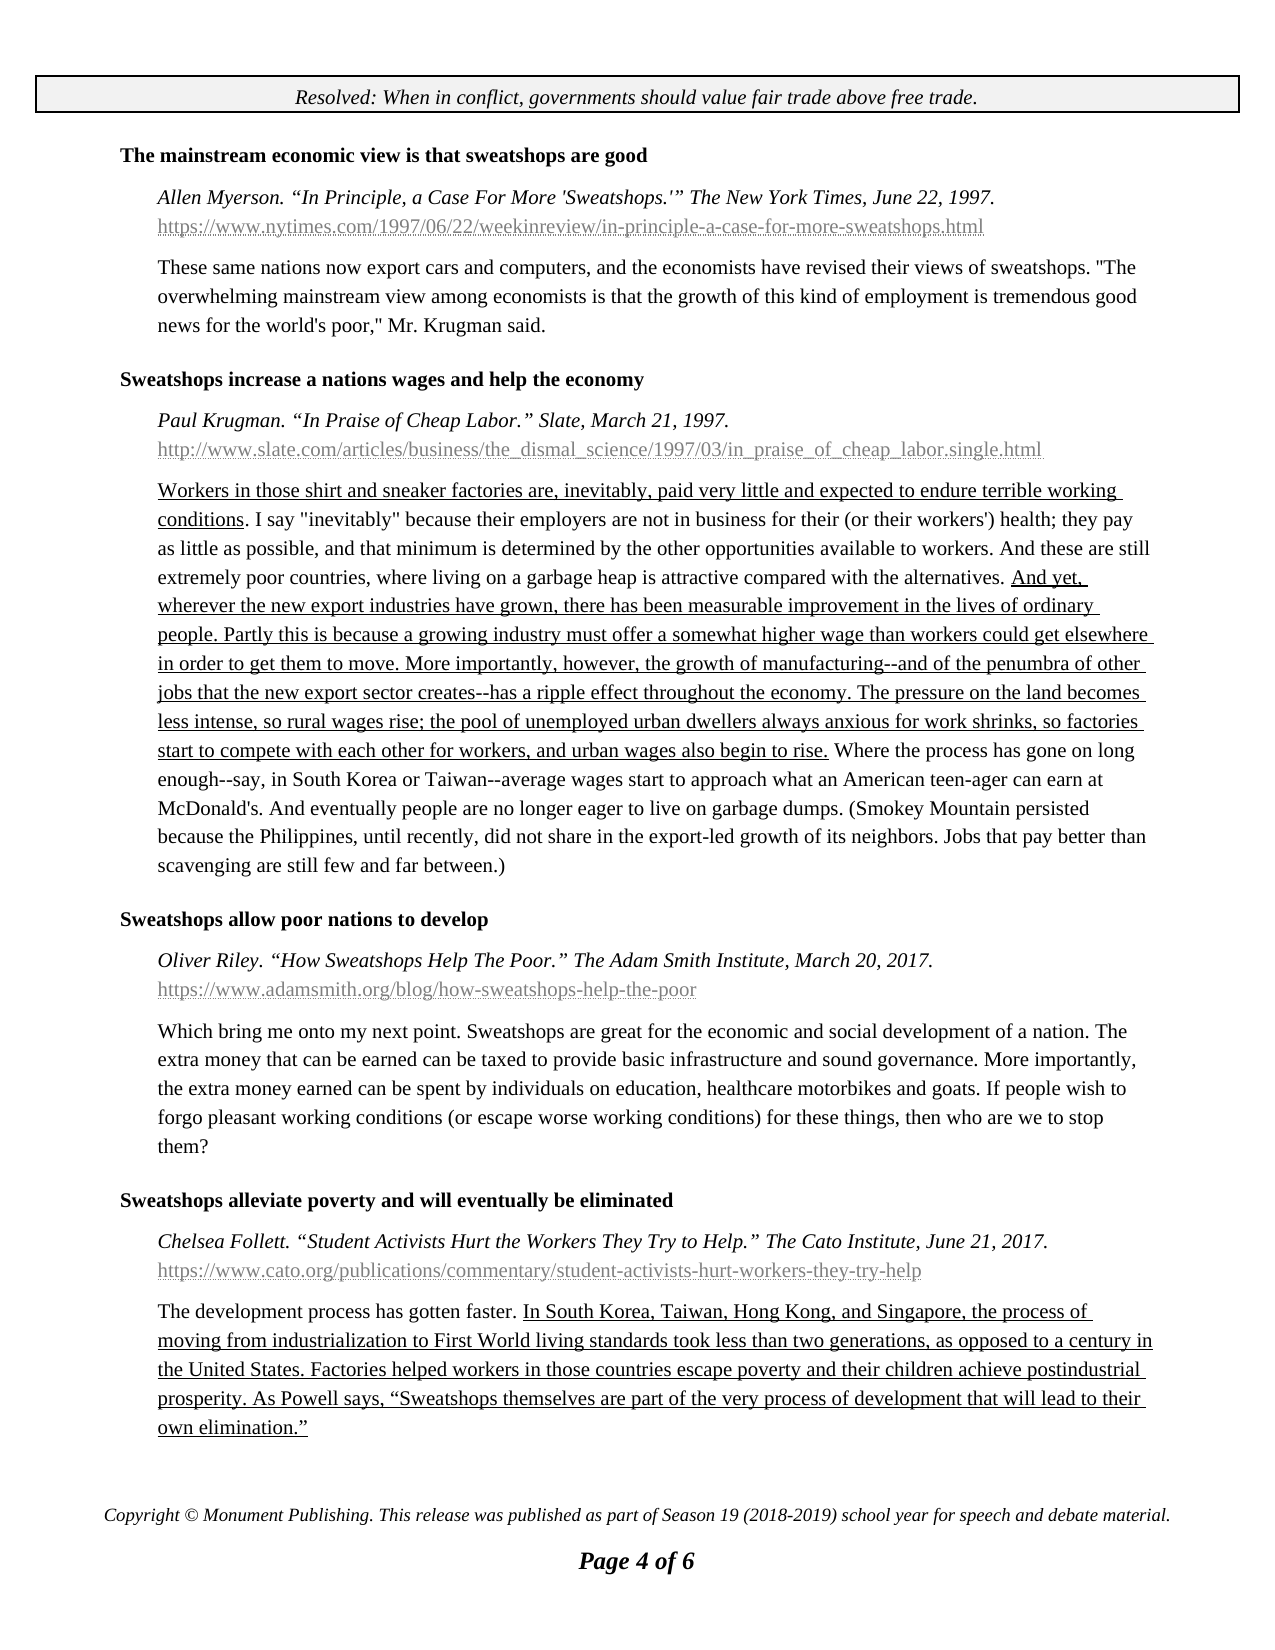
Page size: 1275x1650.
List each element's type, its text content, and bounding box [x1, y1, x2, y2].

text The development process has gotten faster. In South Korea, Taiwan, Hong Kong, and Singapore, the process of moving from industrialization to First World living standards took less than two generations, as opposed to a century in the United States. Factories helped workers in those countries escape poverty and their children achieve postindustrial prosperity. As Powell says, “Sweatshops themselves are part of the very process of development that will lead to their own elimination.” [157, 1299, 1155, 1439]
text Which bring me onto my next point. Sweatshops are great for the economic and social development of a nation. The extra money that can be earned can be taxed to provide basic infrastructure and sound governance. More importantly, the extra money earned can be spent by individuals on education, healthcare motorbikes and goats. If people wish to forgo pleasant working conditions (or escape worse working conditions) for these things, then who are we to stop them? [157, 1018, 1155, 1158]
text Workers in those shirt and sneaker factories are, inevitably, paid very little and expected to endure terrible working conditions. I say "inevitably" because their employers are not in business for their (or their workers') health; they pay as little as possible, and that minimum is determined by the other opportunities available to workers. And these are still extremely poor countries, where living on a garbage heap is attractive compared with the alternatives. And yet, wherever the new export industries have grown, there has been measurable improvement in the lives of ordinary people. Partly this is because a growing industry must offer a somewhat higher wage than workers could get elsewhere in order to get them to move. More importantly, however, the growth of manufacturing--and of the penumbra of other jobs that the new export sector creates--has a ripple effect throughout the economy. The pressure on the land becomes less intense, so rural wages rise; the pool of unemployed urban dwellers always anxious for work shrinks, so factories start to compete with each other for workers, and urban wages also begin to rise. Where the process has gone on long enough--say, in South Korea or Taiwan--average wages start to approach what an American teen-ager can earn at McDonald's. And eventually people are no longer eager to live on garbage dumps. (Smokey Mountain persisted because the Philippines, until recently, did not share in the export-led growth of its neighbors. Jobs that pay better than scavenging are still few and far between.) [157, 478, 1155, 877]
text The mainstream economic view is that sweatshops are good [120, 143, 1155, 167]
text These same nations now export cars and computers, and the economists have revised their views of sweatshops. ''The overwhelming mainstream view among economists is that the growth of this kind of employment is tremendous good news for the world's poor,'' Mr. Krugman said. [157, 255, 1155, 337]
text Sweatshops allow poor nations to develop [120, 907, 1155, 931]
text Chelsea Follett. “Student Activists Hurt the Workers They Try to Help.” The Cato Institute, June 21, 2017. https://www.cato.org/publications/commentary/student-activists-hurt-workers-they-try-help [157, 1229, 1155, 1282]
text Allen Myerson. “In Principle, a Case For More 'Sweatshops.'” The New York Times, June 22, 1997. https://www.nytimes.com/1997/06/22/weekinreview/in-principle-a-case-for-more-sweatshops.html [157, 185, 1155, 238]
text Oliver Riley. “How Sweatshops Help The Poor.” The Adam Smith Institute, March 20, 2017. https://www.adamsmith.org/blog/how-sweatshops-help-the-poor [157, 948, 1155, 1001]
text Paul Krugman. “In Praise of Cheap Labor.” Slate, March 21, 1997. http://www.slate.com/articles/business/the_dismal_science/1997/03/in_praise_of_cheap_labor.single.html [157, 408, 1155, 461]
text Sweatshops increase a nations wages and help the economy [120, 366, 1155, 391]
text Sweatshops alleviate poverty and will eventually be eliminated [120, 1188, 1155, 1212]
